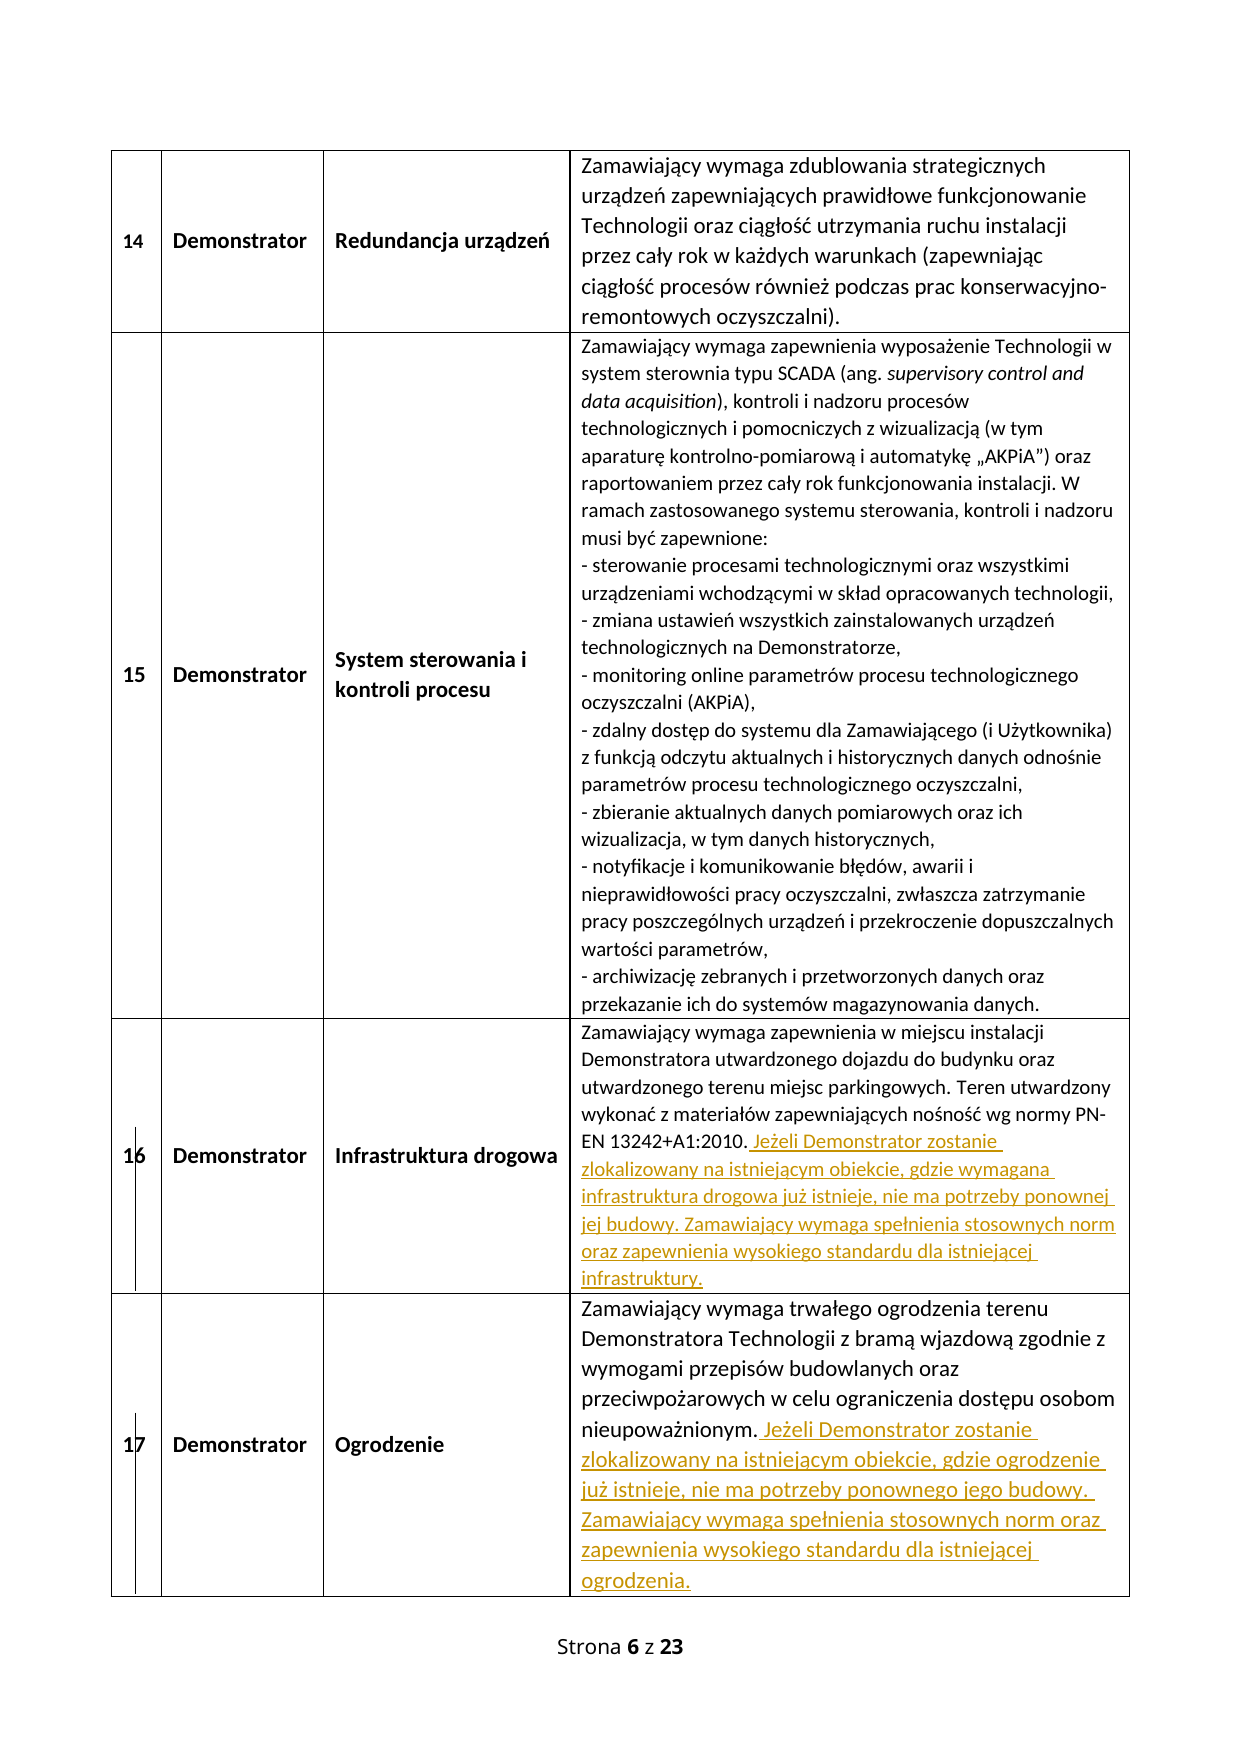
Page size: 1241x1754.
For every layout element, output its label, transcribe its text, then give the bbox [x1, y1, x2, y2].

table_cell Zamawiający wymaga zapewnienia w miejscu instalacji Demonstratora utwardzonego dojazdu do budynku oraz utwardzonego terenu miejsc parkingowych. Teren utwardzony wykonać z materiałów zapewniających nośność wg normy PN-EN 13242+A1:2010. [571, 1019, 1129, 1293]
table_cell Demonstrator [162, 151, 323, 332]
table_cell 14 [112, 151, 161, 332]
table_cell Redundancja urządzeń [324, 151, 569, 332]
table_cell Demonstrator [162, 333, 323, 1018]
table_cell Zamawiający wymaga trwałego ogrodzenia terenu Demonstratora Technologii z bramą wjazdową zgodnie z wymogami przepisów budowlanych oraz przeciwpożarowych w celu ograniczenia dostępu osobom nieupoważnionym. [571, 1294, 1129, 1596]
table_cell Demonstrator [162, 1019, 323, 1293]
table_cell 17 [112, 1294, 161, 1596]
table_cell Infrastruktura drogowa [324, 1019, 569, 1293]
table_cell 16 [112, 1019, 161, 1293]
table_cell Zamawiający wymaga zdublowania strategicznych urządzeń zapewniających prawidłowe funkcjonowanie Technologii oraz ciągłość utrzymania ruchu instalacji przez cały rok w każdych warunkach (zapewniając ciągłość procesów również podczas prac konserwacyjno-remontowych oczyszczalni). [571, 151, 1129, 332]
table_cell Ogrodzenie [324, 1294, 569, 1596]
table_cell Zamawiający wymaga zapewnienia wyposażenie Technologii w system sterownia typu SCADA (ang. supervisory control and data acquisition), kontroli i nadzoru procesów technologicznych i pomocniczych z wizualizacją (w tym aparaturę kontrolno-pomiarową i automatykę „AKPiA”) oraz raportowaniem przez cały rok funkcjonowania instalacji. W ramach zastosowanego systemu sterowania, kontroli i nadzoru musi być zapewnione: - sterowanie procesami technologicznymi oraz wszystkimi urządzeniami wchodzącymi w skład opracowanych technologii, - zmiana ustawień wszystkich zainstalowanych urządzeń technologicznych na Demonstratorze, - monitoring online parametrów procesu technologicznego oczyszczalni (AKPiA), - zdalny dostęp do systemu dla Zamawiającego (i Użytkownika) z funkcją odczytu aktualnych i historycznych danych odnośnie parametrów procesu technologicznego oczyszczalni, - zbieranie aktualnych danych pomiarowych oraz ich wizualizacja, w tym danych historycznych, - notyfikacje i komunikowanie błędów, awarii i nieprawidłowości pracy oczyszczalni, zwłaszcza zatrzymanie pracy poszczególnych urządzeń i przekroczenie dopuszczalnych wartości parametrów, - archiwizację zebranych i przetworzonych danych oraz przekazanie ich do systemów magazynowania danych. [571, 333, 1129, 1018]
table_cell 15 [112, 333, 161, 1018]
table_cell System sterowania i kontroli procesu [324, 333, 569, 1018]
table_cell Demonstrator [162, 1294, 323, 1596]
